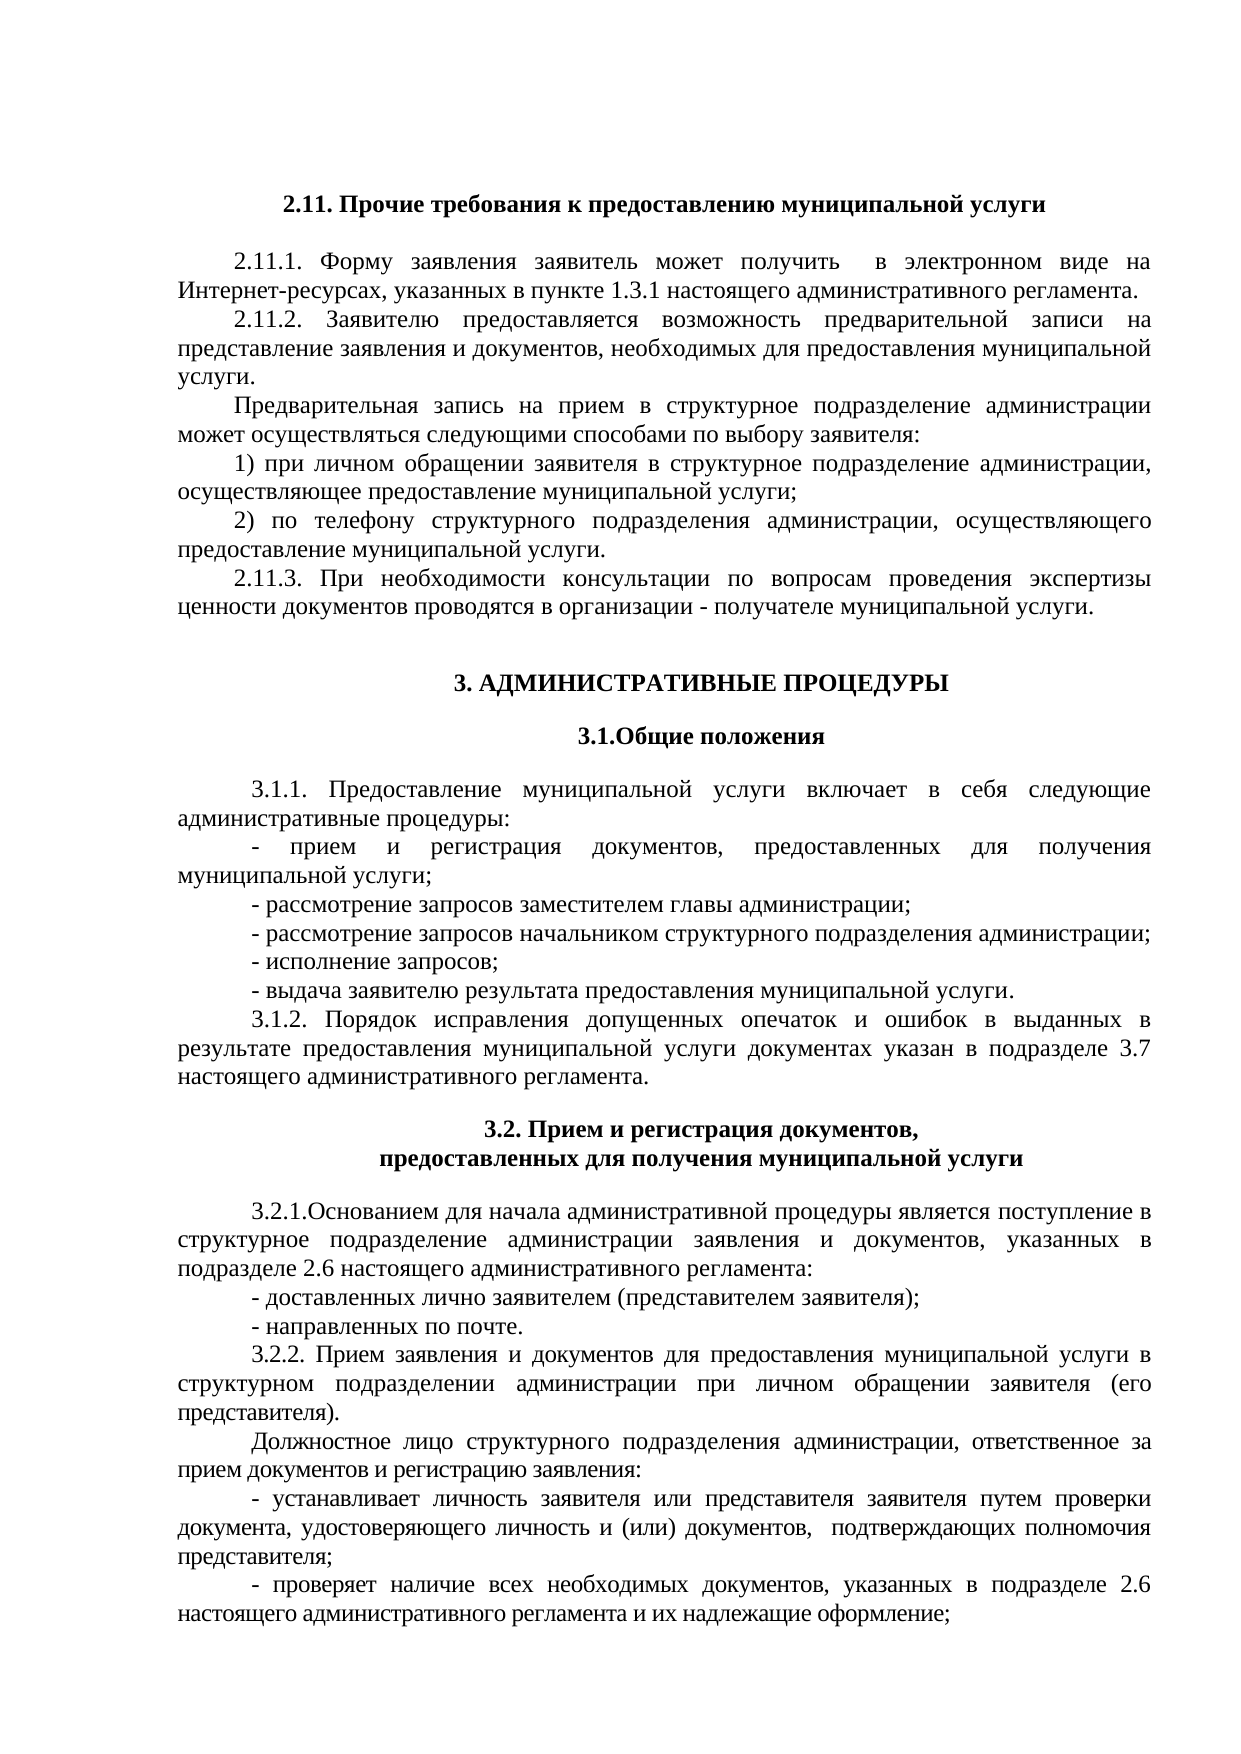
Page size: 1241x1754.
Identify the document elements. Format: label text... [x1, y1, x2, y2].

text 2.11.1. Форму заявления заявитель может получить в электронном виде на Интернет-ресурсах, указанных в пункте 1.3.1 настоящего административного регламента. [177, 246, 1152, 304]
text 3. АДМИНИСТРАТИВНЫЕ ПРОЦЕДУРЫ [177, 668, 1152, 697]
text 3.1.Общие положения [177, 721, 1152, 750]
text - рассмотрение запросов заместителем главы администрации; [177, 889, 1152, 918]
text 2.11.3. При необходимости консультации по вопросам проведения экспертизы ценности документов проводятся в организации - получателе муниципальной услуги. [177, 563, 1152, 620]
text - доставленных лично заявителем (представителем заявителя); [177, 1282, 1152, 1311]
text Должностное лицо структурного подразделения администрации, ответственное за прием документов и регистрацию заявления: [177, 1426, 1152, 1483]
text Предварительная запись на прием в структурное подразделение администрации может осуществляться следующими способами по выбору заявителя: [177, 390, 1152, 448]
text 3.2. Прием и регистрация документов, [177, 1114, 1152, 1143]
text - устанавливает личность заявителя или представителя заявителя путем проверки документа, удостоверяющего личность и (или) документов, подтверждающих полномочия представителя; [177, 1483, 1152, 1569]
text 3.1.1. Предоставление муниципальной услуги включает в себя следующие административные процедуры: [177, 774, 1152, 831]
text - прием и регистрация документов, предоставленных для получения муниципальной услуги; [177, 831, 1152, 889]
text 3.2.1.Основанием для начала административной процедуры является поступление в структурное подразделение администрации заявления и документов, указанных в подразделе 2.6 настоящего административного регламента: [177, 1196, 1152, 1282]
text 1) при личном обращении заявителя в структурное подразделение администрации, осуществляющее предоставление муниципальной услуги; [177, 448, 1152, 505]
text 2.11. Прочие требования к предоставлению муниципальной услуги [177, 189, 1152, 218]
text - исполнение запросов; [177, 946, 1152, 975]
text 2) по телефону структурного подразделения администрации, осуществляющего предоставление муниципальной услуги. [177, 505, 1152, 563]
text 2.11.2. Заявителю предоставляется возможность предварительной записи на представление заявления и документов, необходимых для предоставления муниципальной услуги. [177, 304, 1152, 390]
text - направленных по почте. [177, 1311, 1152, 1339]
text - проверяет наличие всех необходимых документов, указанных в подразделе 2.6 настоящего административного регламента и их надлежащие оформление; [177, 1569, 1152, 1627]
text 3.1.2. Порядок исправления допущенных опечаток и ошибок в выданных в результате предоставления муниципальной услуги документах указан в подразделе 3.7 настоящего административного регламента. [177, 1004, 1152, 1090]
text 3.2.2. Прием заявления и документов для предоставления муниципальной услуги в структурном подразделении администрации при личном обращении заявителя (его представителя). [177, 1339, 1152, 1426]
text - рассмотрение запросов начальником структурного подразделения администрации; [177, 918, 1152, 946]
text предоставленных для получения муниципальной услуги [177, 1143, 1152, 1172]
text - выдача заявителю результата предоставления муниципальной услуги. [177, 975, 1152, 1004]
